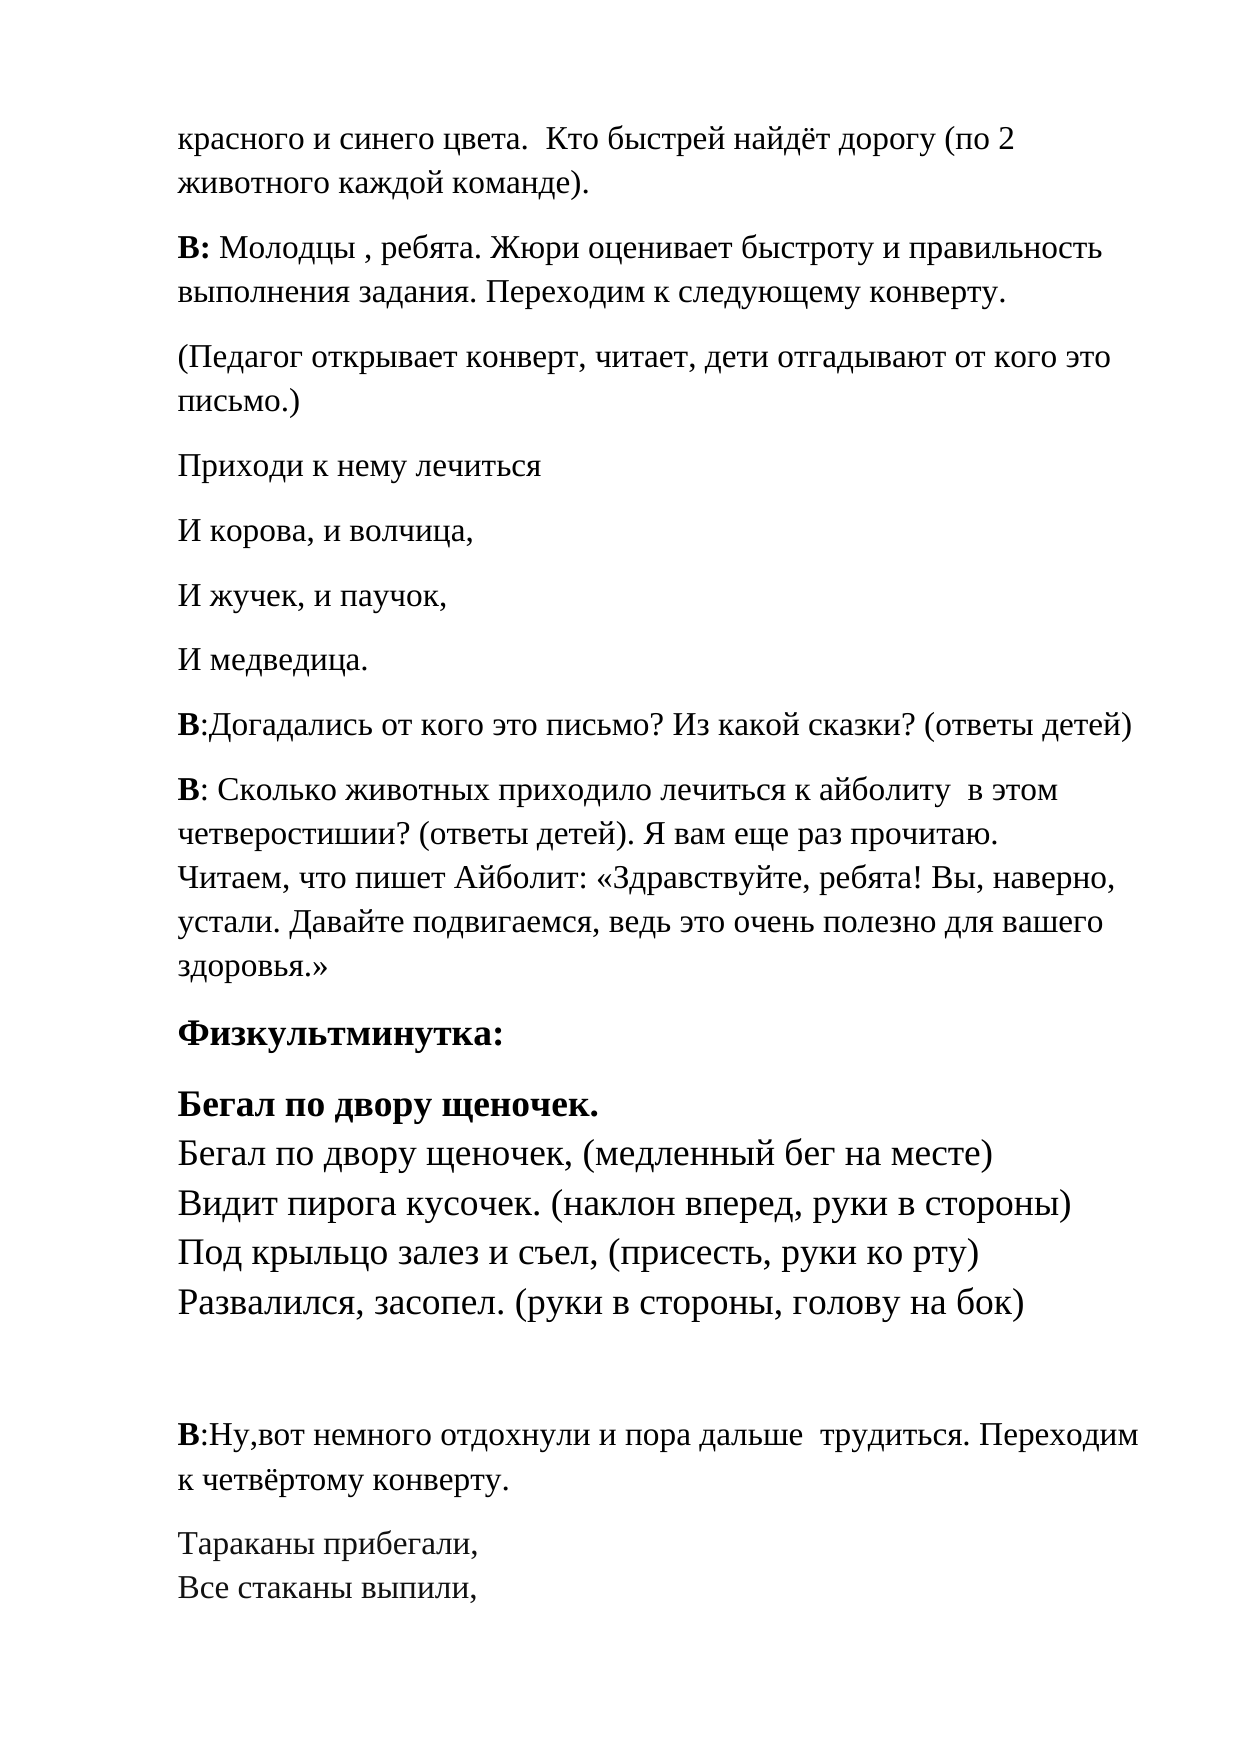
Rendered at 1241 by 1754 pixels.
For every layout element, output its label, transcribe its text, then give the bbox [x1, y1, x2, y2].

text Бегал по двору щеночек. Бегал по двору щеночек, (медленный бег на месте) Видит пирога кусочек. (наклон вперед, руки в стороны) Под крыльцо залез и съел, (присесть, руки ко рту) Развалился, засопел. (руки в стороны, голову на бок) [177, 1081, 1152, 1322]
text И жучек, и паучок, [177, 575, 1152, 613]
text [177, 118, 1152, 201]
text И корова, и волчица, [177, 510, 1152, 548]
text (Педагог открывает конверт, читает, дети отгадывают от кого это письмо.) [177, 336, 1152, 418]
text И медведица. [177, 640, 1152, 678]
text В:Догадались от кого это письмо? Из какой сказки? (ответы детей) [177, 704, 1152, 743]
text Физкультминутка: [177, 1011, 1152, 1054]
text В:Ну,вот немного отдохнули и пора дальше трудиться. Переходим к четвёртому конверту. [177, 1415, 1152, 1497]
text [177, 1524, 1152, 1606]
text В: Сколько животных приходило лечиться к айболиту в этом четверостишии? (ответы детей). Я вам еще раз прочитаю. Читаем, что пишет Айболит: «Здравствуйте, ребята! Вы, наверно, устали. Давайте подвигаемся, ведь это очень полезно для вашего здоровья.» [177, 769, 1152, 984]
text В: Молодцы , ребята. Жюри оценивает быстроту и правильность выполнения задания. Переходим к следующему конверту. [177, 227, 1152, 309]
text Приходи к нему лечиться [177, 445, 1152, 483]
